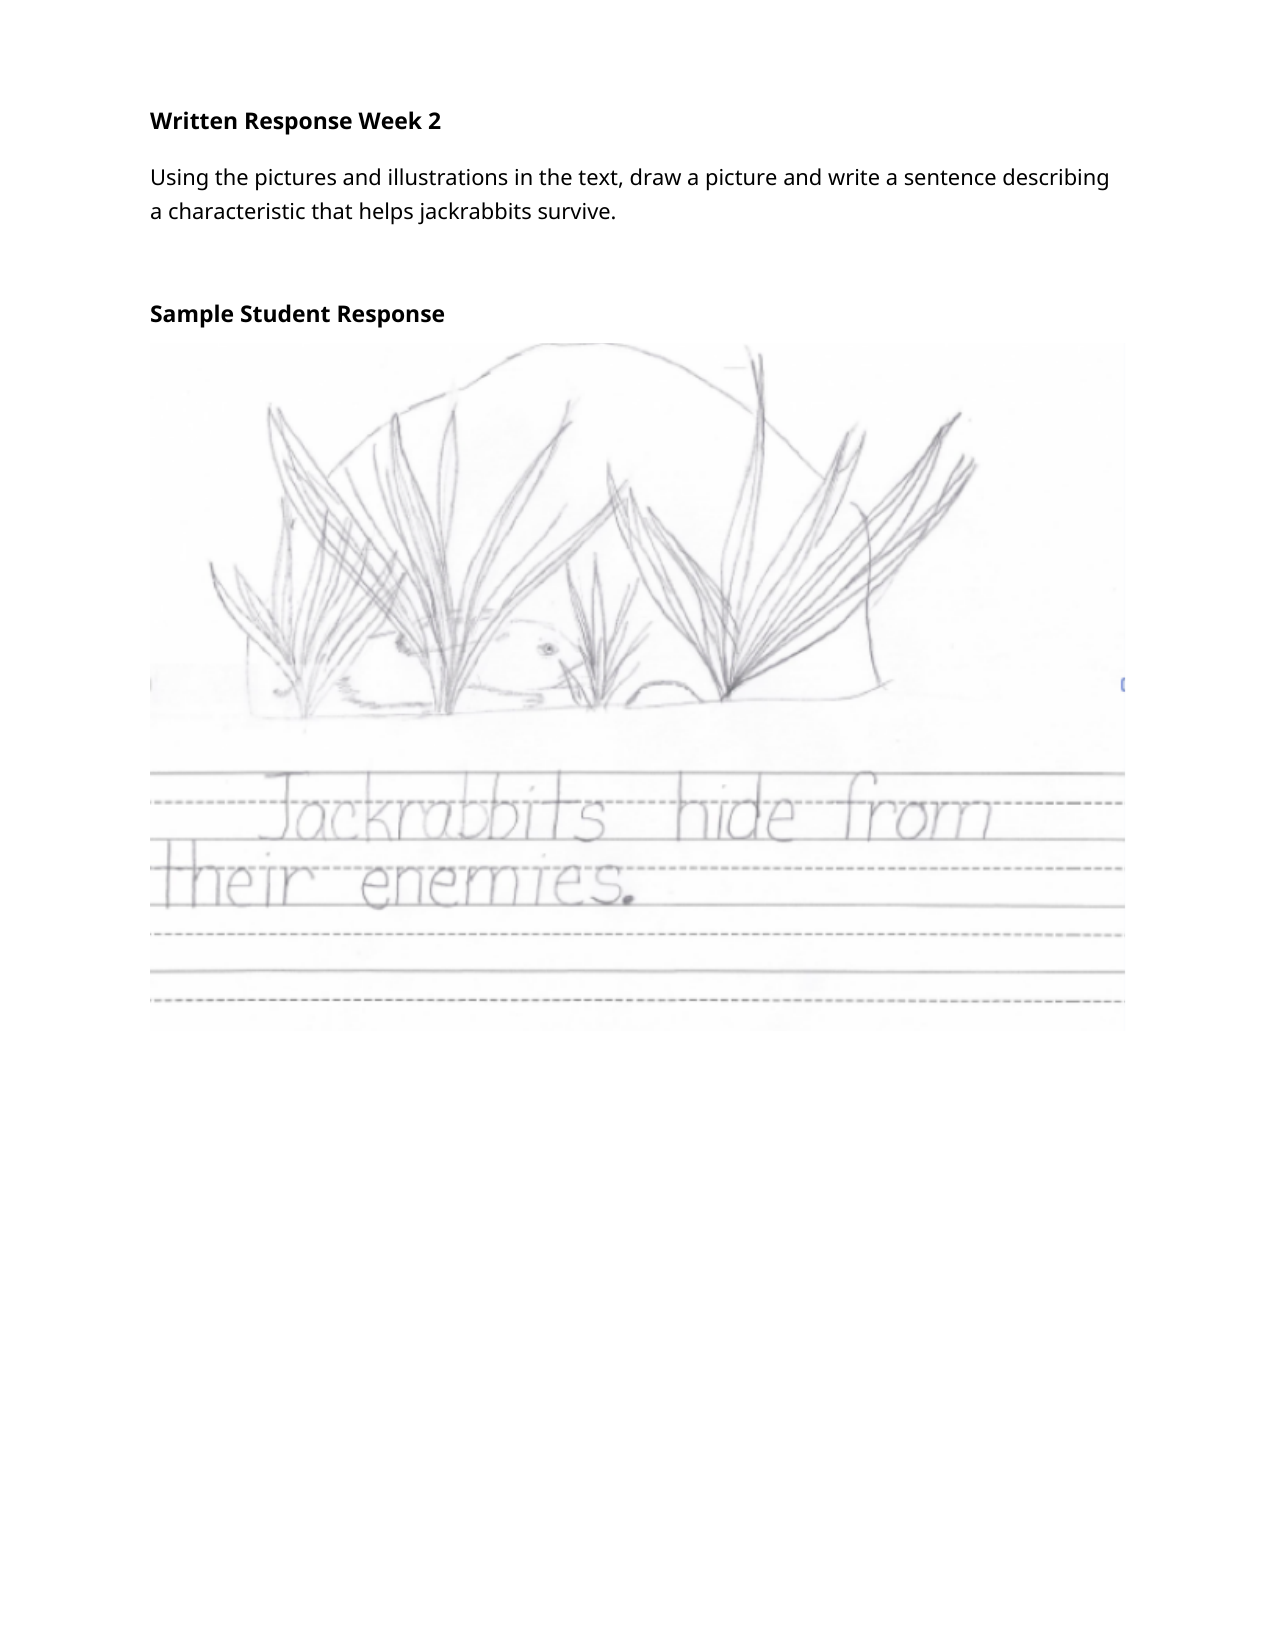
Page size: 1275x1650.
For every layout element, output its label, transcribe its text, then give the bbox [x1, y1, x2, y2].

text Written Response Week 2 [150, 105, 1200, 136]
text Using the pictures and illustrations in the text, draw a picture and write a sentence describing a characteristic that helps jackrabbits survive. [150, 162, 1125, 226]
picture [150, 343, 1125, 1031]
